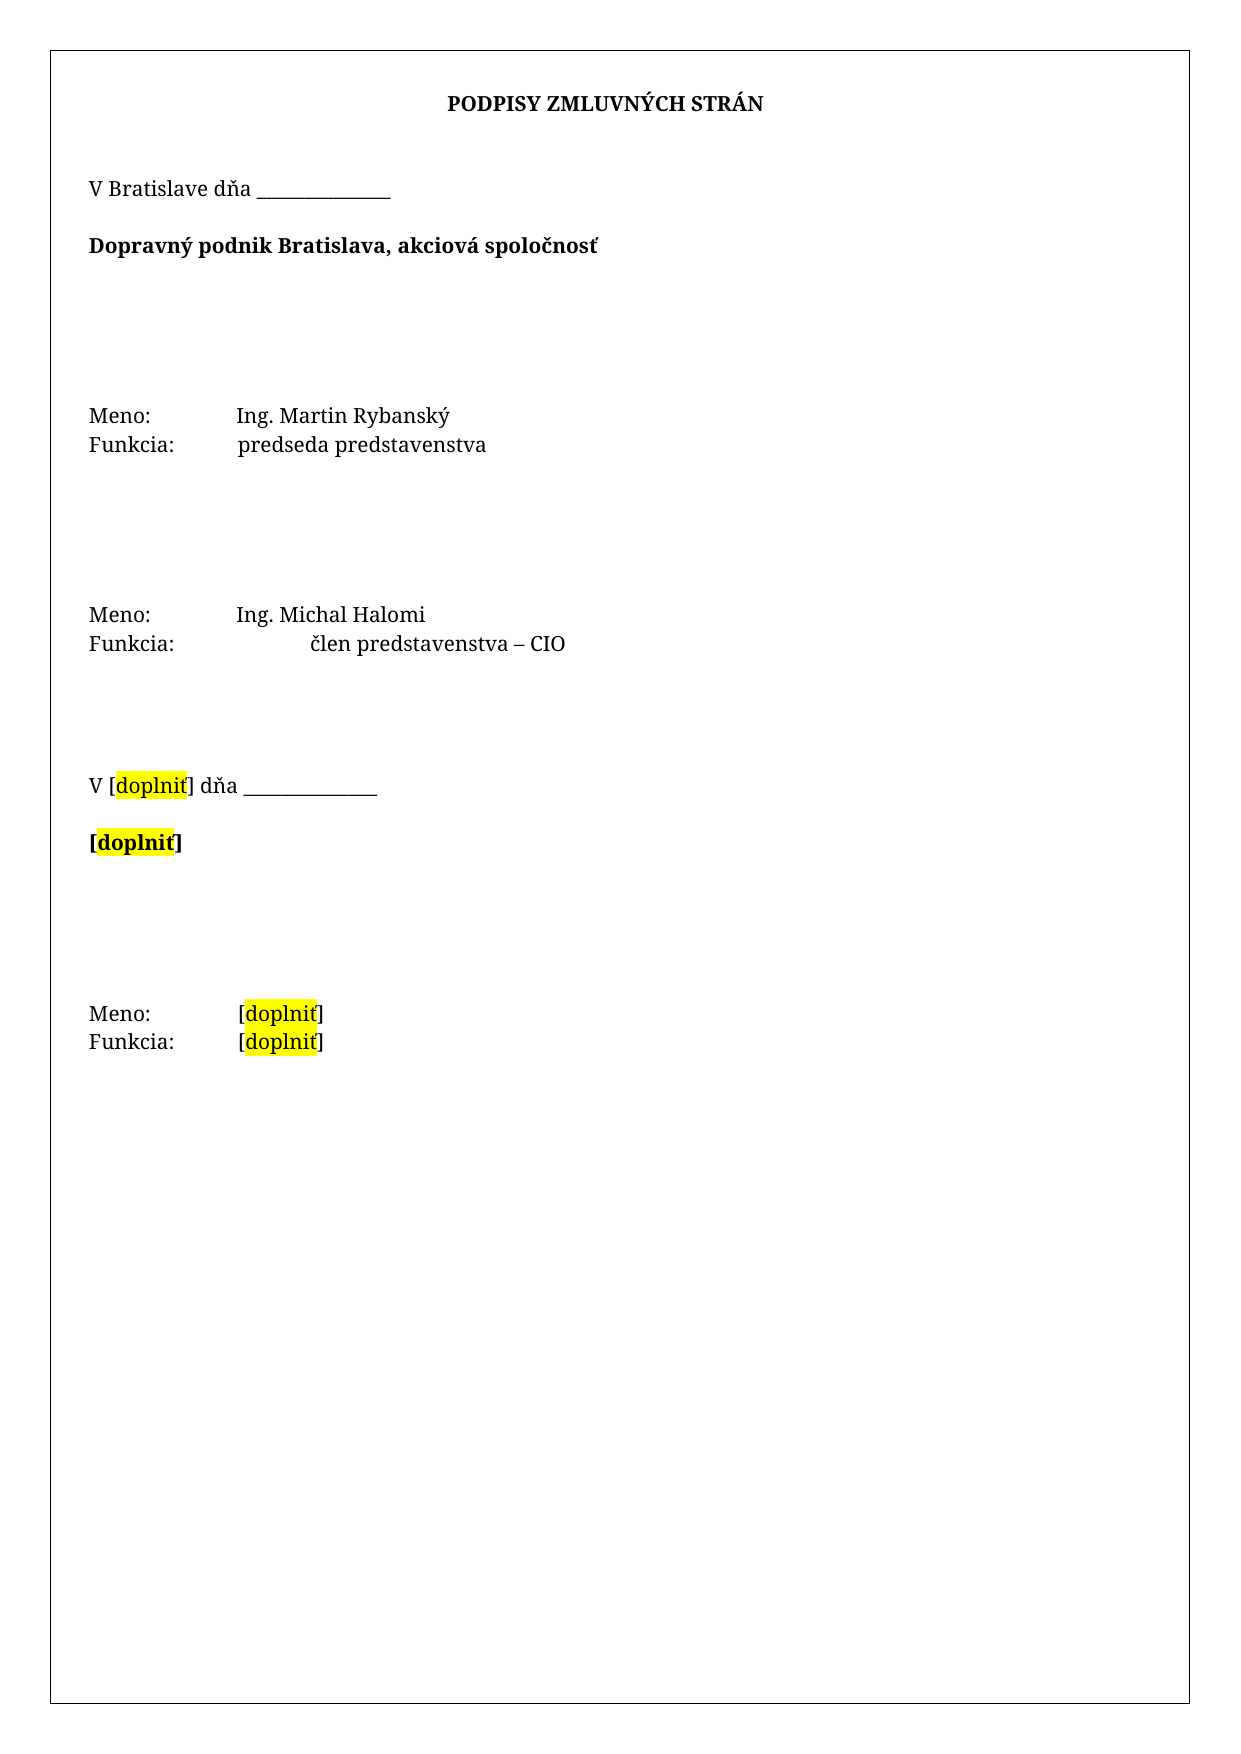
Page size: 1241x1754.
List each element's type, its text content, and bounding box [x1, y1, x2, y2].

text PODPISY ZMLUVNÝCH STRÁN [89, 89, 1122, 117]
text V Bratislave dňa ______________ [89, 174, 1122, 202]
text Meno: Ing. Michal Halomi [89, 601, 1122, 629]
text Meno: Ing. Martin Rybanský [89, 401, 1122, 430]
text V [doplniť] dňa ______________ [187, 771, 1122, 799]
text Meno: [doplniť] [89, 999, 245, 1027]
list [doplniť] [174, 828, 1122, 856]
text Meno: [doplniť] [317, 999, 1122, 1027]
text Funkcia: člen predstavenstva – CIO [89, 629, 1122, 657]
text Dopravný podnik Bratislava, akciová spoločnosť [89, 231, 1122, 259]
text Funkcia: [doplniť] [317, 1027, 1122, 1056]
text Funkcia: [doplniť] [89, 1027, 245, 1056]
text Funkcia: predseda predstavenstva [89, 430, 1122, 458]
